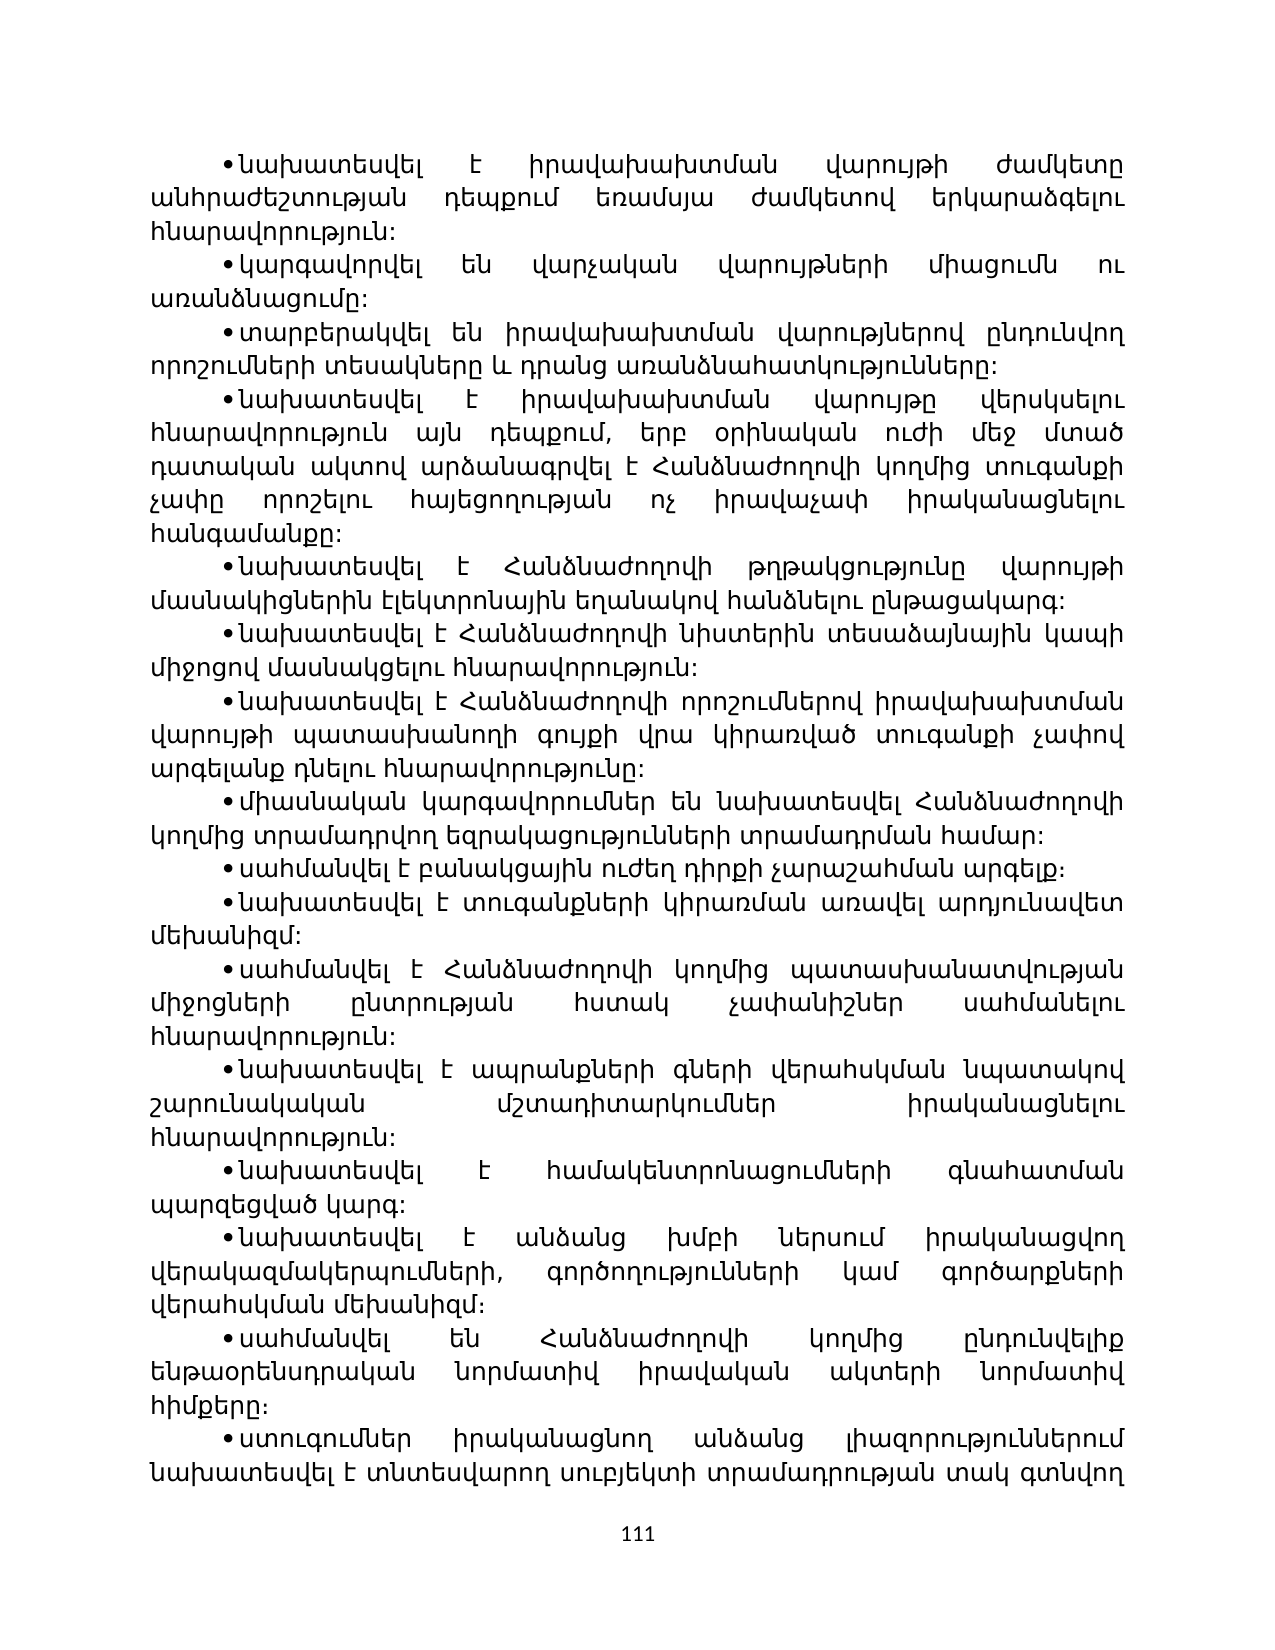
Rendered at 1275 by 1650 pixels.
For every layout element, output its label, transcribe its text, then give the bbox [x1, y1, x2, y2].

list նախատեսվել է ապրանքների գների վերահսկման նպատակով շարունակական մշտադիտարկումներ իրականացնելու հնարավորություն: [150, 1056, 1125, 1152]
list կարգավորվել են վարչական վարույթների միացումն ու առանձնացումը: [150, 251, 1125, 313]
list սահմանվել է բանակցային ուժեղ դիրքի չարաշահման արգելք։ [150, 854, 1125, 883]
list նախատեսվել է համակենտրոնացումների գնահատման պարզեցված կարգ: [150, 1156, 1125, 1219]
list տարբերակվել են իրավախախտման վարությներով ընդունվող որոշումների տեսակները և դրանց առանձնահատկությունները: [150, 318, 1125, 380]
list նախատեսվել է իրավախախտման վարույթի ժամկետը անհրաժեշտության դեպքում եռամսյա ժամկետով երկարաձգելու հնարավորություն: [150, 150, 1125, 246]
list նախատեսվել է տուգանքների կիրառման առավել արդյունավետ մեխանիզմ: [150, 888, 1125, 951]
list նախատեսվել է Հանձնաժողովի թղթակցությունը վարույթի մասնակիցներին էլեկտրոնային եղանակով հանձնելու ընթացակարգ: [150, 552, 1125, 615]
list սահմանվել են Հանձնաժողովի կողմից ընդունվելիք ենթաօրենսդրական նորմատիվ իրավական ակտերի նորմատիվ հիմքերը։ [150, 1324, 1125, 1420]
list նախատեսվել է Հանձնաժողովի նիստերին տեսաձայնային կապի միջոցով մասնակցելու հնարավորություն: [150, 619, 1125, 682]
list միասնական կարգավորումներ են նախատեսվել Հանձնաժողովի կողմից տրամադրվող եզրակացությունների տրամադրման համար: [150, 787, 1125, 850]
list նախատեսվել է իրավախախտման վարույթը վերսկսելու հնարավորություն այն դեպքում, երբ օրինական ուժի մեջ մտած դատական ակտով արձանագրվել է Հանձնաժողովի կողմից տուգանքի չափը որոշելու հայեցողության ոչ իրավաչափ իրականացնելու հանգամանքը: [150, 385, 1125, 548]
list նախատեսվել է անձանց խմբի ներսում իրականացվող վերակազմակերպումների, գործողությունների կամ գործարքների վերահսկման մեխանիզմ։ [150, 1223, 1125, 1319]
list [150, 1424, 1125, 1487]
list նախատեսվել է Հանձնաժողովի որոշումներով իրավախախտման վարույթի պատասխանողի գույքի վրա կիրառված տուգանքի չափով արգելանք դնելու հնարավորությունը: [150, 687, 1125, 783]
list սահմանվել է Հանձնաժողովի կողմից պատասխանատվության միջոցների ընտրության հստակ չափանիշներ սահմանելու հնարավորություն: [150, 955, 1125, 1051]
